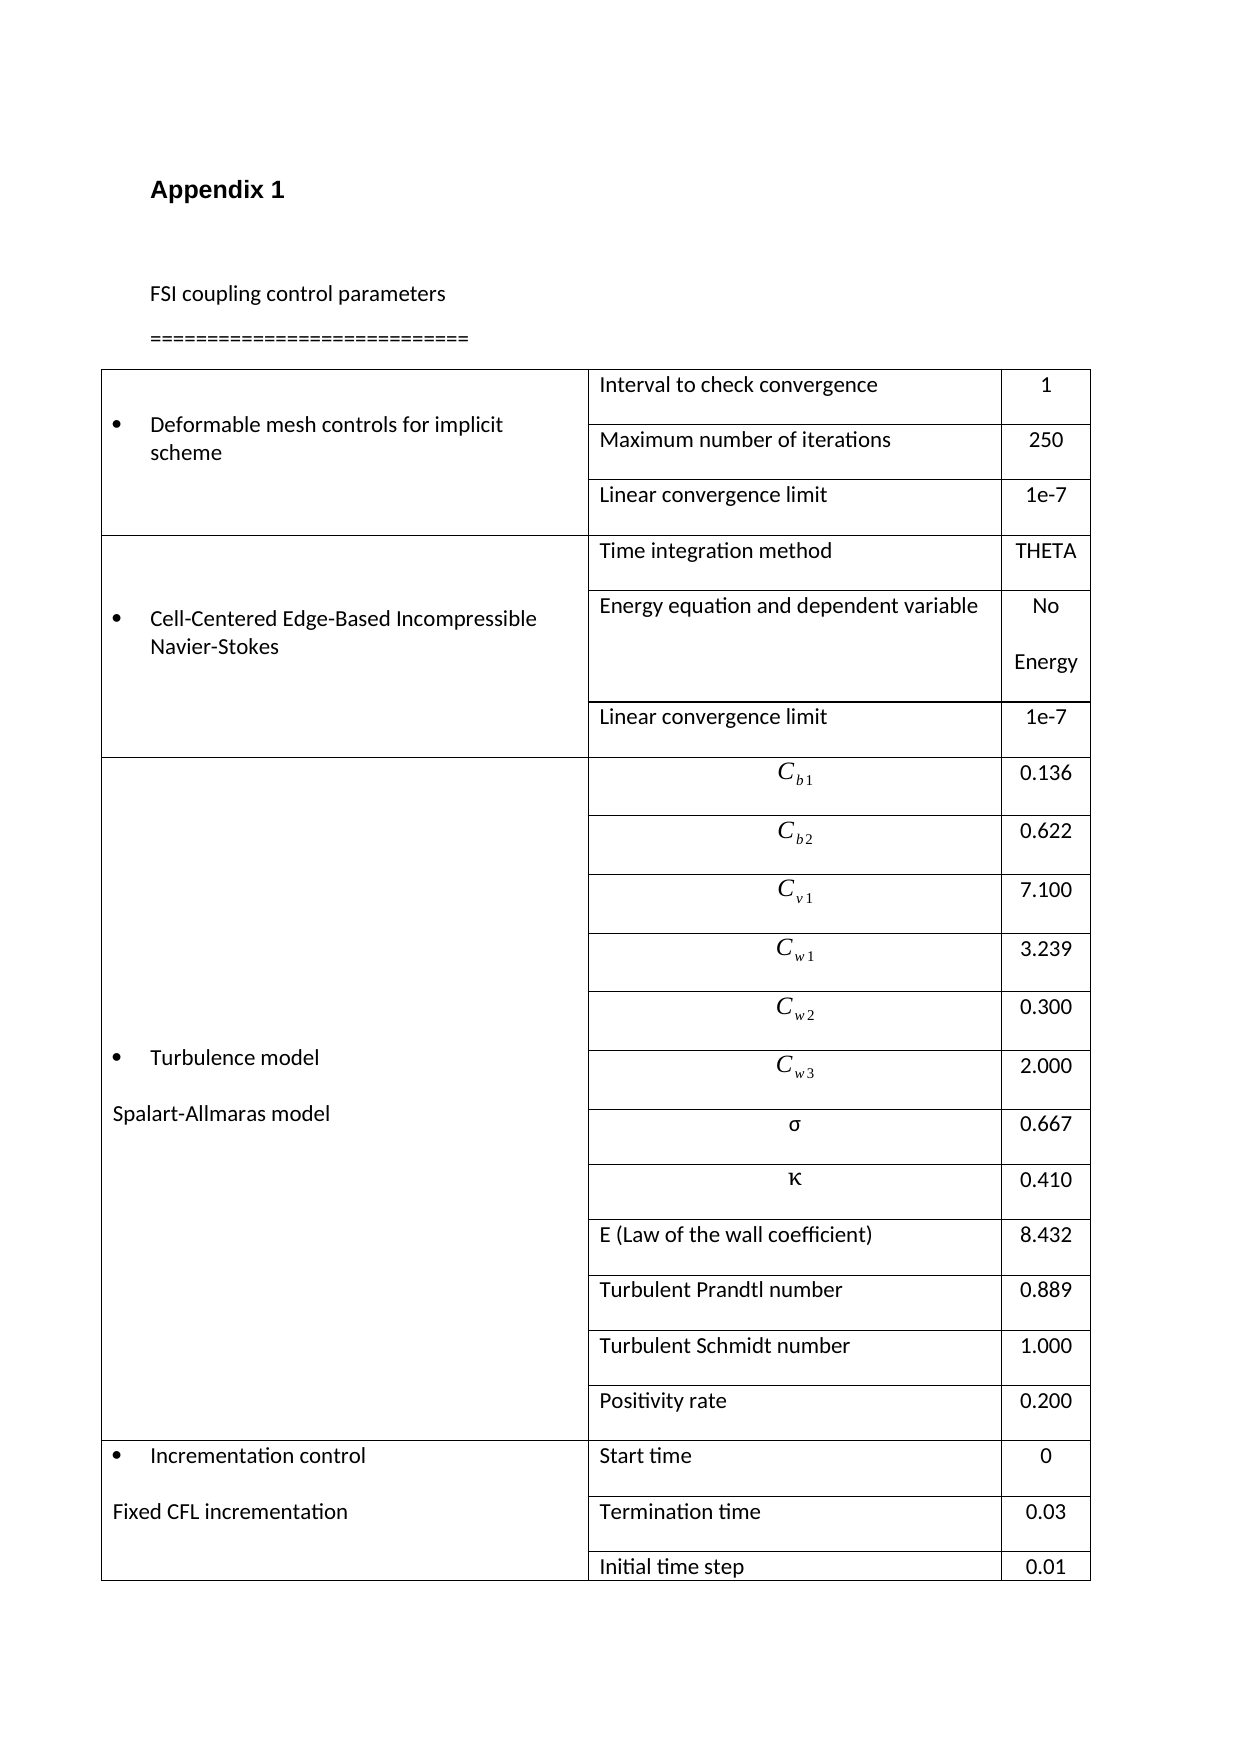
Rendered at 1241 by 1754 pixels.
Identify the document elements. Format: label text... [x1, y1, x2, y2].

table_cell Turbulent Prandtl number [589, 1276, 1001, 1330]
table_cell [589, 1051, 1001, 1108]
table_cell Positivity rate [589, 1386, 1001, 1440]
table_cell σ [589, 1110, 1001, 1164]
table_cell [589, 992, 1001, 1050]
table_cell 0.300 [1002, 992, 1090, 1050]
table_cell [589, 758, 1001, 815]
table_cell Maximum number of iterations [589, 425, 1001, 479]
table_cell 0.889 [1002, 1276, 1090, 1330]
table_cell 0.667 [1002, 1110, 1090, 1164]
table_cell 7.100 [1002, 875, 1090, 933]
table_cell 250 [1002, 425, 1090, 479]
table_cell 0.410 [1002, 1165, 1090, 1219]
table_cell Termination time [589, 1497, 1001, 1551]
subtitle Appendix 1 [150, 175, 1090, 204]
table_cell Linear convergence limit [589, 703, 1001, 757]
table_cell 0.200 [1002, 1386, 1090, 1440]
table_cell 0 [1002, 1441, 1090, 1496]
table_cell [589, 816, 1001, 874]
table_cell [589, 934, 1001, 991]
table_header Interval to check convergence [589, 370, 1001, 424]
table_cell 0.03 [1002, 1497, 1090, 1551]
table_header 1 [1002, 370, 1090, 424]
table_cell Start time [589, 1441, 1001, 1496]
table_cell THETA [1002, 536, 1090, 590]
table_cell Turbulence model Spalart-Allmaras model [102, 758, 588, 1440]
table_cell Cell-Centered Edge-Based Incompressible Navier-Stokes [102, 536, 588, 757]
table_cell 1e-7 [1002, 703, 1090, 757]
table_cell No Energy [1002, 591, 1090, 701]
table_cell 2.000 [1002, 1051, 1090, 1108]
table_cell 8.432 [1002, 1220, 1090, 1274]
text FSI coupling control parameters [150, 279, 1090, 307]
table_cell 0.622 [1002, 816, 1090, 874]
table_cell [589, 875, 1001, 933]
table_cell κ [589, 1165, 1001, 1219]
text ============================ [150, 324, 1090, 352]
table_cell 0.136 [1002, 758, 1090, 815]
table_cell Linear convergence limit [589, 480, 1001, 535]
table_cell 3.239 [1002, 934, 1090, 991]
table_cell Time integration method [589, 536, 1001, 590]
table_cell Initial time step [589, 1552, 1001, 1580]
table_cell 0.01 [1002, 1552, 1090, 1580]
table_cell Turbulent Schmidt number [589, 1331, 1001, 1385]
table_cell E (Law of the wall coefficient) [589, 1220, 1001, 1274]
table_cell Incrementation control Fixed CFL incrementation [102, 1441, 588, 1580]
table_cell Energy equation and dependent variable [589, 591, 1001, 701]
table_cell 1e-7 [1002, 480, 1090, 535]
table_cell 1.000 [1002, 1331, 1090, 1385]
table_header Deformable mesh controls for implicit scheme [102, 370, 588, 535]
